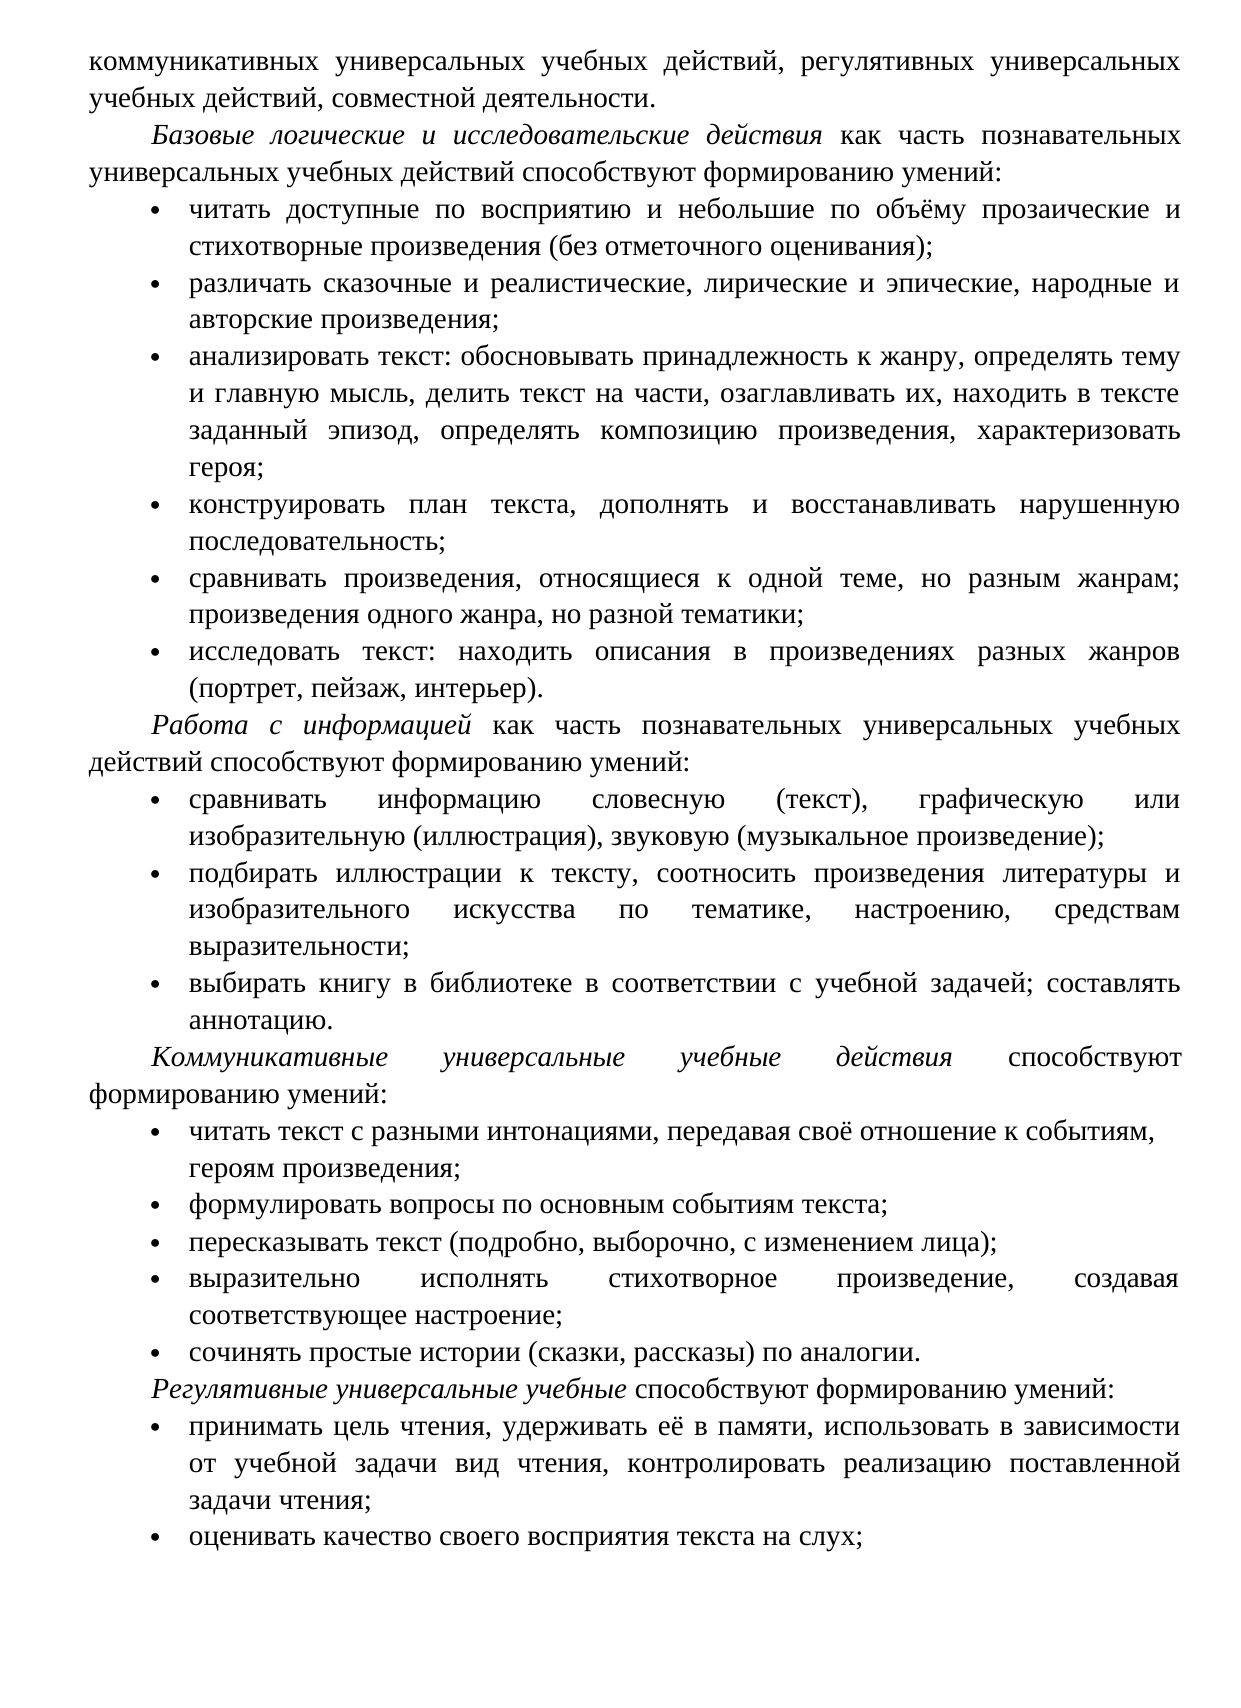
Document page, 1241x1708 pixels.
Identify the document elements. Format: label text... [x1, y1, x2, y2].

list анализировать текст: обосновывать принадлежность к жанру, определять тему и главную мысль, делить текст на части, озаглавливать их, находить в тексте заданный эпизод, определять композицию произведения, характеризовать героя; [151, 338, 1181, 483]
list формулировать вопросы по основным событиям текста; [151, 1187, 1223, 1220]
text Регулятивные универсальные учебные способствуют формированию умений: [151, 1371, 1223, 1405]
text Работа с информацией как часть познавательных универсальных учебных действий способствуют формированию умений: [89, 707, 1181, 778]
list выразительно исполнять стихотворное произведение, создавая соответствующее настроение; [151, 1260, 1181, 1331]
text Базовые логические и исследовательские действия как часть познавательных универсальных учебных действий способствуют формированию умений: [89, 117, 1182, 188]
text Коммуникативные универсальные учебные действия способствуют формированию умений: [89, 1039, 1182, 1109]
text коммуникативных универсальных учебных действий, регулятивных универсальных учебных действий, совместной деятельности. [89, 43, 1182, 114]
list пересказывать текст (подробно, выборочно, с изменением лица); [151, 1224, 1223, 1257]
list сравнивать произведения, относящиеся к одной теме, но разным жанрам; произведения одного жанра, но разной тематики; [151, 560, 1181, 630]
list читать доступные по восприятию и небольшие по объёму прозаические и стихотворные произведения (без отметочного оценивания); [151, 191, 1182, 261]
list сочинять простые истории (сказки, рассказы) по аналогии. [151, 1334, 1223, 1368]
list оценивать качество своего восприятия текста на слух; [151, 1519, 1223, 1552]
list читать текст с разными интонациями, передавая своё отношение к событиям, героям произведения; [151, 1113, 1181, 1183]
list сравнивать информацию словесную (текст), графическую или изобразительную (иллюстрация), звуковую (музыкальное произведение); [151, 781, 1181, 851]
list конструировать план текста, дополнять и восстанавливать нарушенную последовательность; [151, 486, 1181, 556]
list подбирать иллюстрации к тексту, соотносить произведения литературы и изобразительного искусства по тематике, настроению, средствам выразительности; [151, 855, 1181, 962]
list принимать цель чтения, удерживать её в памяти, использовать в зависимости от учебной задачи вид чтения, контролировать реализацию поставленной задачи чтения; [151, 1408, 1182, 1516]
list исследовать текст: находить описания в произведениях разных жанров (портрет, пейзаж, интерьер). [151, 633, 1181, 704]
list различать сказочные и реалистические, лирические и эпические, народные и авторские произведения; [151, 265, 1181, 335]
list выбирать книгу в библиотеке в соответствии с учебной задачей; составлять аннотацию. [151, 965, 1181, 1036]
